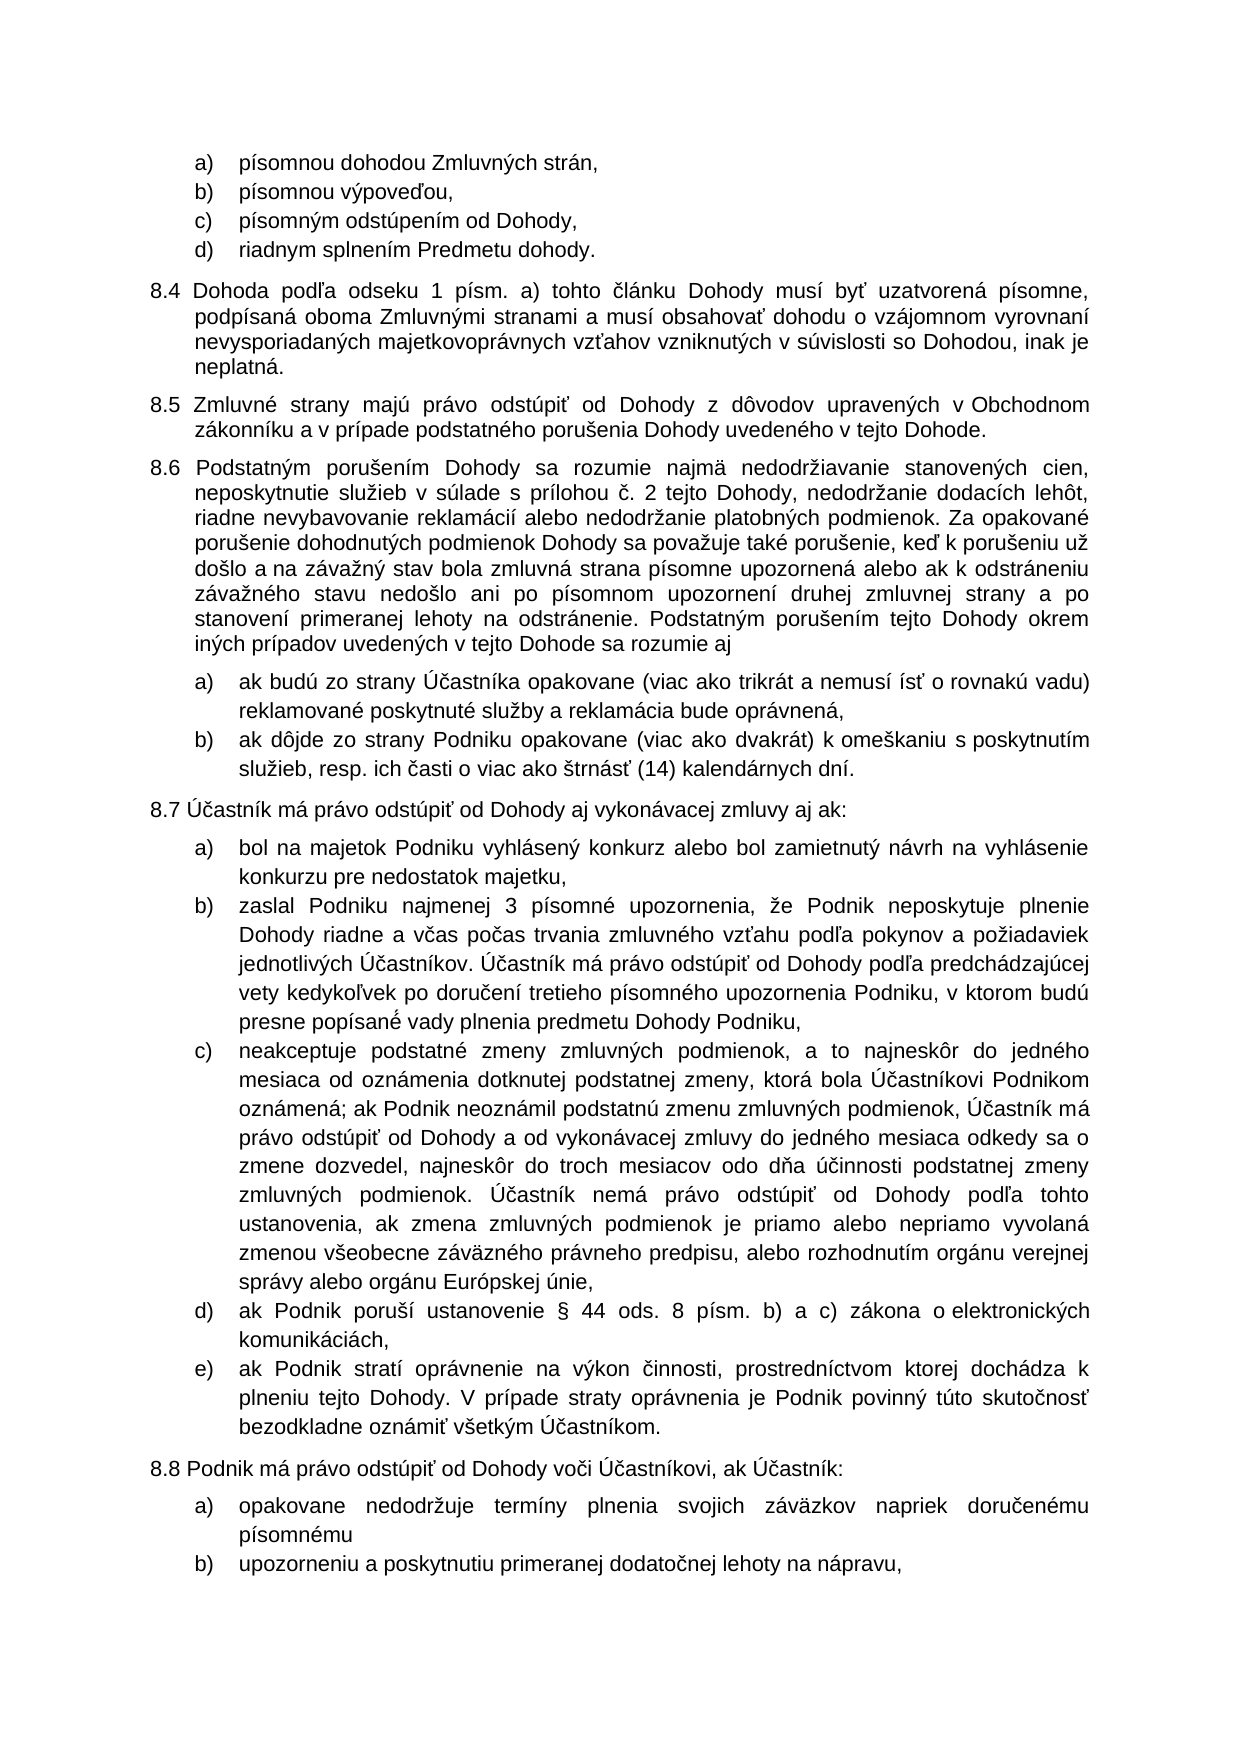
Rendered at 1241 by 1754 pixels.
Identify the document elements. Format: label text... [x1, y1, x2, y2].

list zaslal Podniku najmenej 3 písomné upozornenia, že Podnik neposkytuje plnenie Dohody riadne a včas počas trvania zmluvného vzťahu podľa pokynov a požiadaviek jednotlivých Účastníkov. Účastník má právo odstúpiť od Dohody podľa predchádzajúcej vety kedykoľvek po doručení tretieho písomného upozornenia Podniku, v ktorom budú presne popísané́ vady plnenia predmetu Dohody Podniku, [194, 893, 1090, 1034]
text 8.7 Účastník má právo odstúpiť od Dohody aj vykonávacej zmluvy aj ak: [150, 797, 1090, 822]
list upozorneniu a poskytnutiu primeranej dodatočnej lehoty na nápravu, [194, 1551, 1090, 1576]
list ak budú zo strany Účastníka opakovane (viac ako trikrát a nemusí ísť o rovnakú vadu) reklamované poskytnuté služby a reklamácia bude oprávnená, [194, 669, 1090, 723]
text 8.6 Podstatným porušením Dohody sa rozumie najmä nedodržiavanie stanovených cien, neposkytnutie služieb v súlade s prílohou č. 2 tejto Dohody, nedodržanie dodacích lehôt, riadne nevybavovanie reklamácií alebo nedodržanie platobných podmienok. Za opakované porušenie dohodnutých podmienok Dohody sa považuje také porušenie, keď k porušeniu už došlo a na závažný stav bola zmluvná strana písomne upozornená alebo ak k odstráneniu závažného stavu nedošlo ani po písomnom upozornení druhej zmluvnej strany a po stanovení primeranej lehoty na odstránenie. Podstatným porušením tejto Dohody okrem iných prípadov uvedených v tejto Dohode sa rozumie aj [150, 454, 1090, 656]
list písomnou výpoveďou, [194, 179, 1090, 204]
text 8.5 Zmluvné strany majú právo odstúpiť od Dohody z dôvodov upravených v Obchodnom zákonníku a v prípade podstatného porušenia Dohody uvedeného v tejto Dohode. [150, 392, 1090, 442]
list ak dôjde zo strany Podniku opakovane (viac ako dvakrát) k omeškaniu s poskytnutím služieb, resp. ich časti o viac ako štrnásť (14) kalendárnych dní. [194, 727, 1090, 781]
list neakceptuje podstatné zmeny zmluvných podmienok, a to najneskôr do jedného mesiaca od oznámenia dotknutej podstatnej zmeny, ktorá bola Účastníkovi Podnikom oznámená; ak Podnik neoznámil podstatnú zmenu zmluvných podmienok, Účastník má právo odstúpiť od Dohody a od vykonávacej zmluvy do jedného mesiaca odkedy sa o zmene dozvedel, najneskôr do troch mesiacov odo dňa účinnosti podstatnej zmeny zmluvných podmienok. Účastník nemá právo odstúpiť od Dohody podľa tohto ustanovenia, ak zmena zmluvných podmienok je priamo alebo nepriamo vyvolaná zmenou všeobecne záväzného právneho predpisu, alebo rozhodnutím orgánu verejnej správy alebo orgánu Európskej únie, [194, 1037, 1090, 1294]
list písomnou dohodou Zmluvných strán, [194, 150, 1090, 175]
list ak Podnik poruší ustanovenie § 44 ods. 8 písm. b) a c) zákona o elektronických komunikáciách, [194, 1298, 1090, 1352]
list opakovane nedodržuje termíny plnenia svojich záväzkov napriek doručenému písomnému [194, 1493, 1090, 1547]
text 8.8 Podnik má právo odstúpiť od Dohody voči Účastníkovi, ak Účastník: [150, 1455, 1090, 1481]
list ak Podnik stratí oprávnenie na výkon činnosti, prostredníctvom ktorej dochádza k plneniu tejto Dohody. V prípade straty oprávnenia je Podnik povinný túto skutočnosť bezodkladne oznámiť všetkým Účastníkom. [194, 1356, 1090, 1439]
text 8.4 Dohoda podľa odseku 1 písm. a) tohto článku Dohody musí byť uzatvorená písomne, podpísaná oboma Zmluvnými stranami a musí obsahovať dohodu o vzájomnom vyrovnaní nevysporiadaných majetkovoprávnych vzťahov vzniknutých v súvislosti so Dohodou, inak je neplatná. [150, 278, 1090, 379]
list písomným odstúpením od Dohody, [194, 208, 1090, 233]
list riadnym splnením Predmetu dohody. [194, 237, 1090, 262]
list bol na majetok Podniku vyhlásený konkurz alebo bol zamietnutý návrh na vyhlásenie konkurzu pre nedostatok majetku, [194, 835, 1090, 889]
